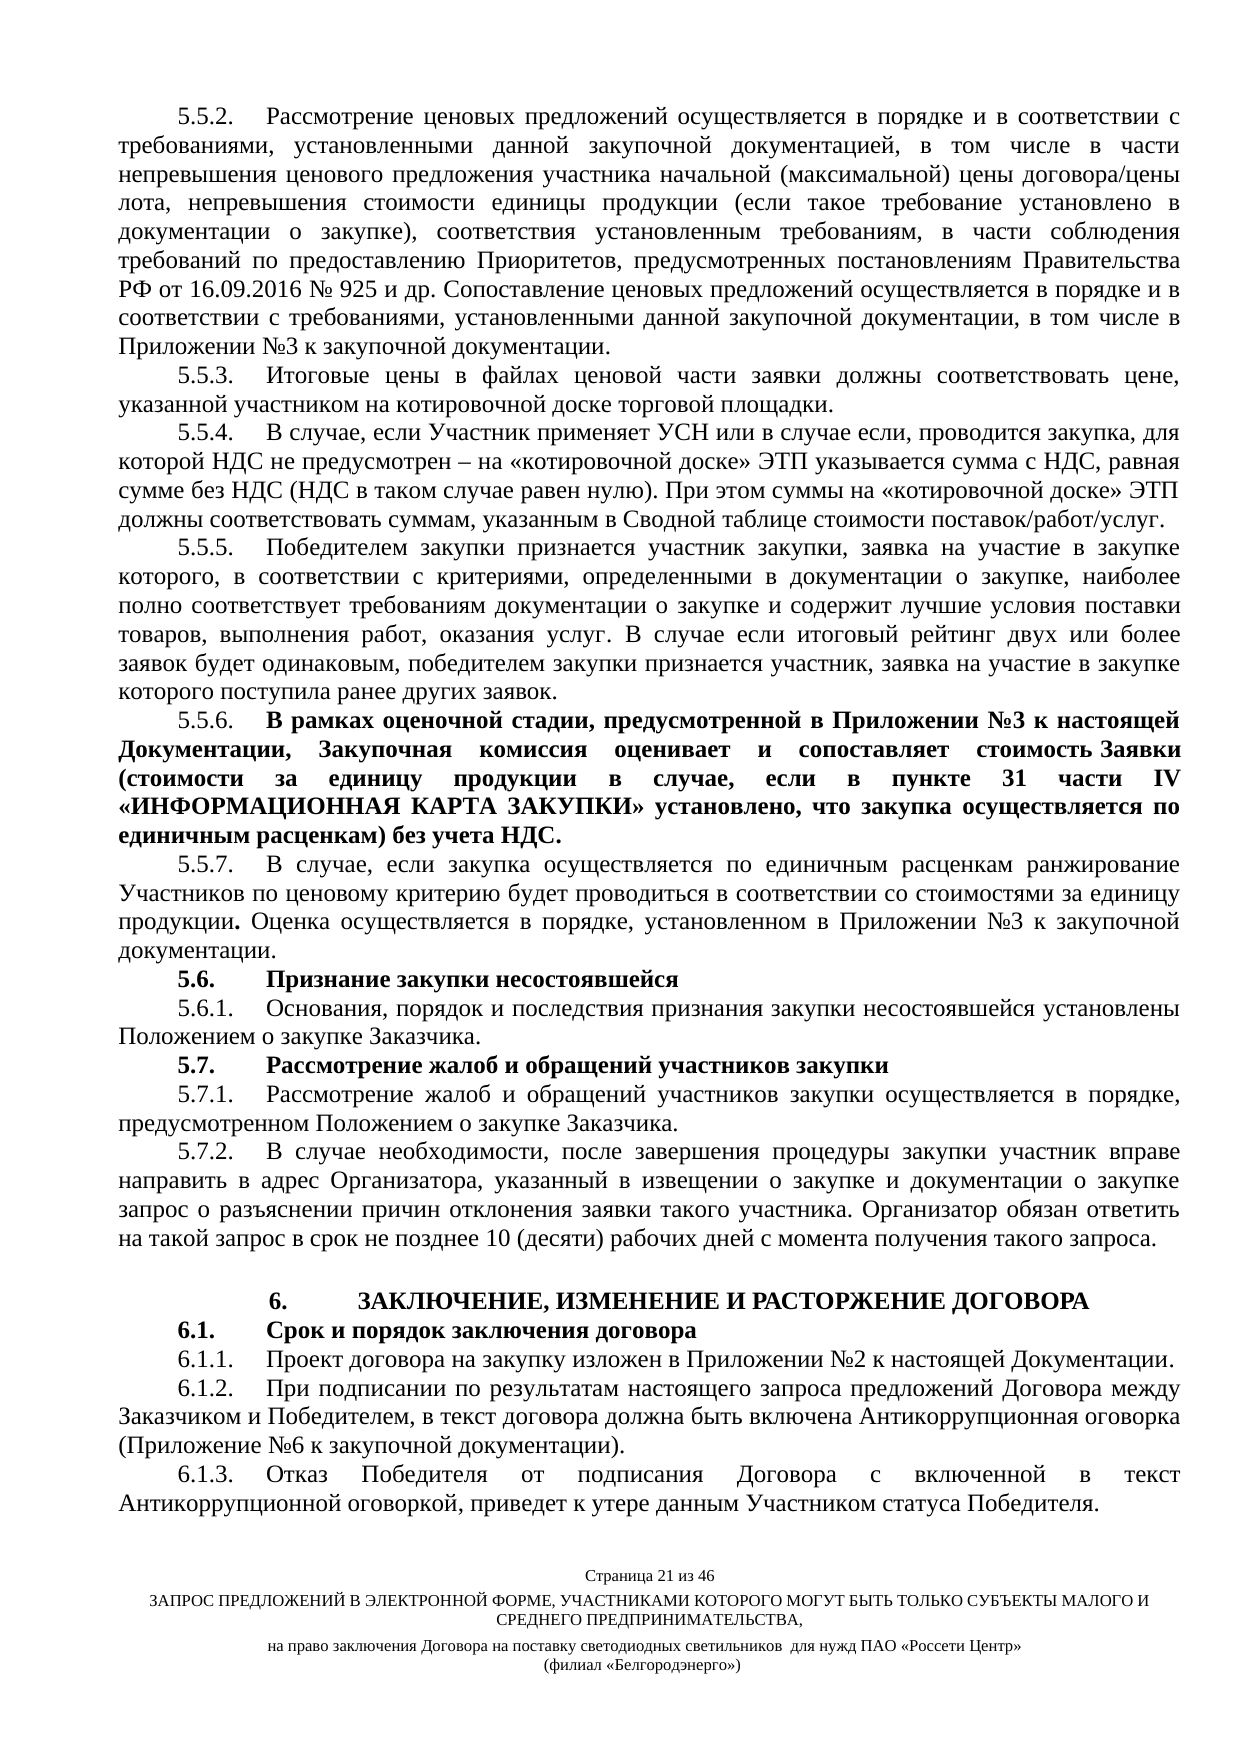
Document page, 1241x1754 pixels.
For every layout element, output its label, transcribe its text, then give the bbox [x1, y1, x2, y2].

subtitle Отказ Победителя от подписания Договора с включенной в текст Антикоррупционной оговоркой, приведет к утере данным Участником статуса Победителя. [118, 1459, 1181, 1516]
subtitle Итоговые цены в файлах ценовой части заявки должны соответствовать цене, указанной участником на котировочной доске торговой площадки. [118, 360, 1181, 417]
subtitle Рассмотрение ценовых предложений осуществляется в порядке и в соответствии с требованиями, установленными данной закупочной документацией, в том числе в части непревышения ценового предложения участника начальной (максимальной) цены договора/цены лота, непревышения стоимости единицы продукции (если такое требование установлено в документации о закупке), соответствия установленным требованиям, в части соблюдения требований по предоставлению Приоритетов, предусмотренных постановлениям Правительства РФ от 16.09.2016 № 925 и др. Сопоставление ценовых предложений осуществляется в порядке и в соответствии с требованиями, установленными данной закупочной документации, в том числе в Приложении №3 к закупочной документации. [118, 101, 1181, 360]
subtitle Рассмотрение жалоб и обращений участников закупки осуществляется в порядке, предусмотренном Положением о закупке Заказчика. [118, 1079, 1181, 1136]
subtitle В рамках оценочной стадии, предусмотренной в Приложении №3 к настоящей Документации, Закупочная комиссия оценивает и сопоставляет стоимость Заявки (стоимости за единицу продукции в случае, если в пункте 31 части IV «ИНФОРМАЦИОННАЯ КАРТА ЗАКУПКИ» установлено, что закупка осуществляется по единичным расценкам) без учета НДС. [118, 705, 1181, 849]
subtitle Проект договора на закупку изложен в Приложении №2 к настоящей Документации. [118, 1344, 1181, 1373]
subtitle При подписании по результатам настоящего запроса предложений Договора между Заказчиком и Победителем, в текст договора должна быть включена Антикоррупционная оговорка (Приложение №6 к закупочной документации). [118, 1373, 1181, 1459]
subtitle Срок и порядок заключения договора [118, 1315, 1181, 1344]
subtitle Основания, порядок и последствия признания закупки несостоявшейся установлены Положением о закупке Заказчика. [118, 993, 1181, 1050]
subtitle В случае необходимости, после завершения процедуры закупки участник вправе направить в адрес Организатора, указанный в извещении о закупке и документации о закупке запрос о разъяснении причин отклонения заявки такого участника. Организатор обязан ответить на такой запрос в срок не позднее 10 (десяти) рабочих дней с момента получения такого запроса. [118, 1136, 1181, 1251]
subtitle Победителем закупки признается участник закупки, заявка на участие в закупке которого, в соответствии с критериями, определенными в документации о закупке, наиболее полно соответствует требованиям документации о закупке и содержит лучшие условия поставки товаров, выполнения работ, оказания услуг. В случае если итоговый рейтинг двух или более заявок будет одинаковым, победителем закупки признается участник, заявка на участие в закупке которого поступила ранее других заявок. [118, 532, 1181, 705]
subtitle Признание закупки несостоявшейся [118, 964, 1181, 993]
subtitle Рассмотрение жалоб и обращений участников закупки [118, 1050, 1181, 1079]
subtitle ЗАКЛЮЧЕНИЕ, ИЗМЕНЕНИЕ И РАСТОРЖЕНИЕ ДОГОВОРА [118, 1286, 1181, 1315]
subtitle В случае, если Участник применяет УСН или в случае если, проводится закупка, для которой НДС не предусмотрен – на «котировочной доске» ЭТП указывается сумма с НДС, равная сумме без НДС (НДС в таком случае равен нулю). При этом суммы на «котировочной доске» ЭТП должны соответствовать суммам, указанным в Сводной таблице стоимости поставок/работ/услуг. [118, 417, 1181, 532]
subtitle В случае, если закупка осуществляется по единичным расценкам ранжирование Участников по ценовому критерию будет проводиться в соответствии со стоимостями за единицу продукции. Оценка осуществляется в порядке, установленном в Приложении №3 к закупочной документации. [118, 849, 1181, 964]
